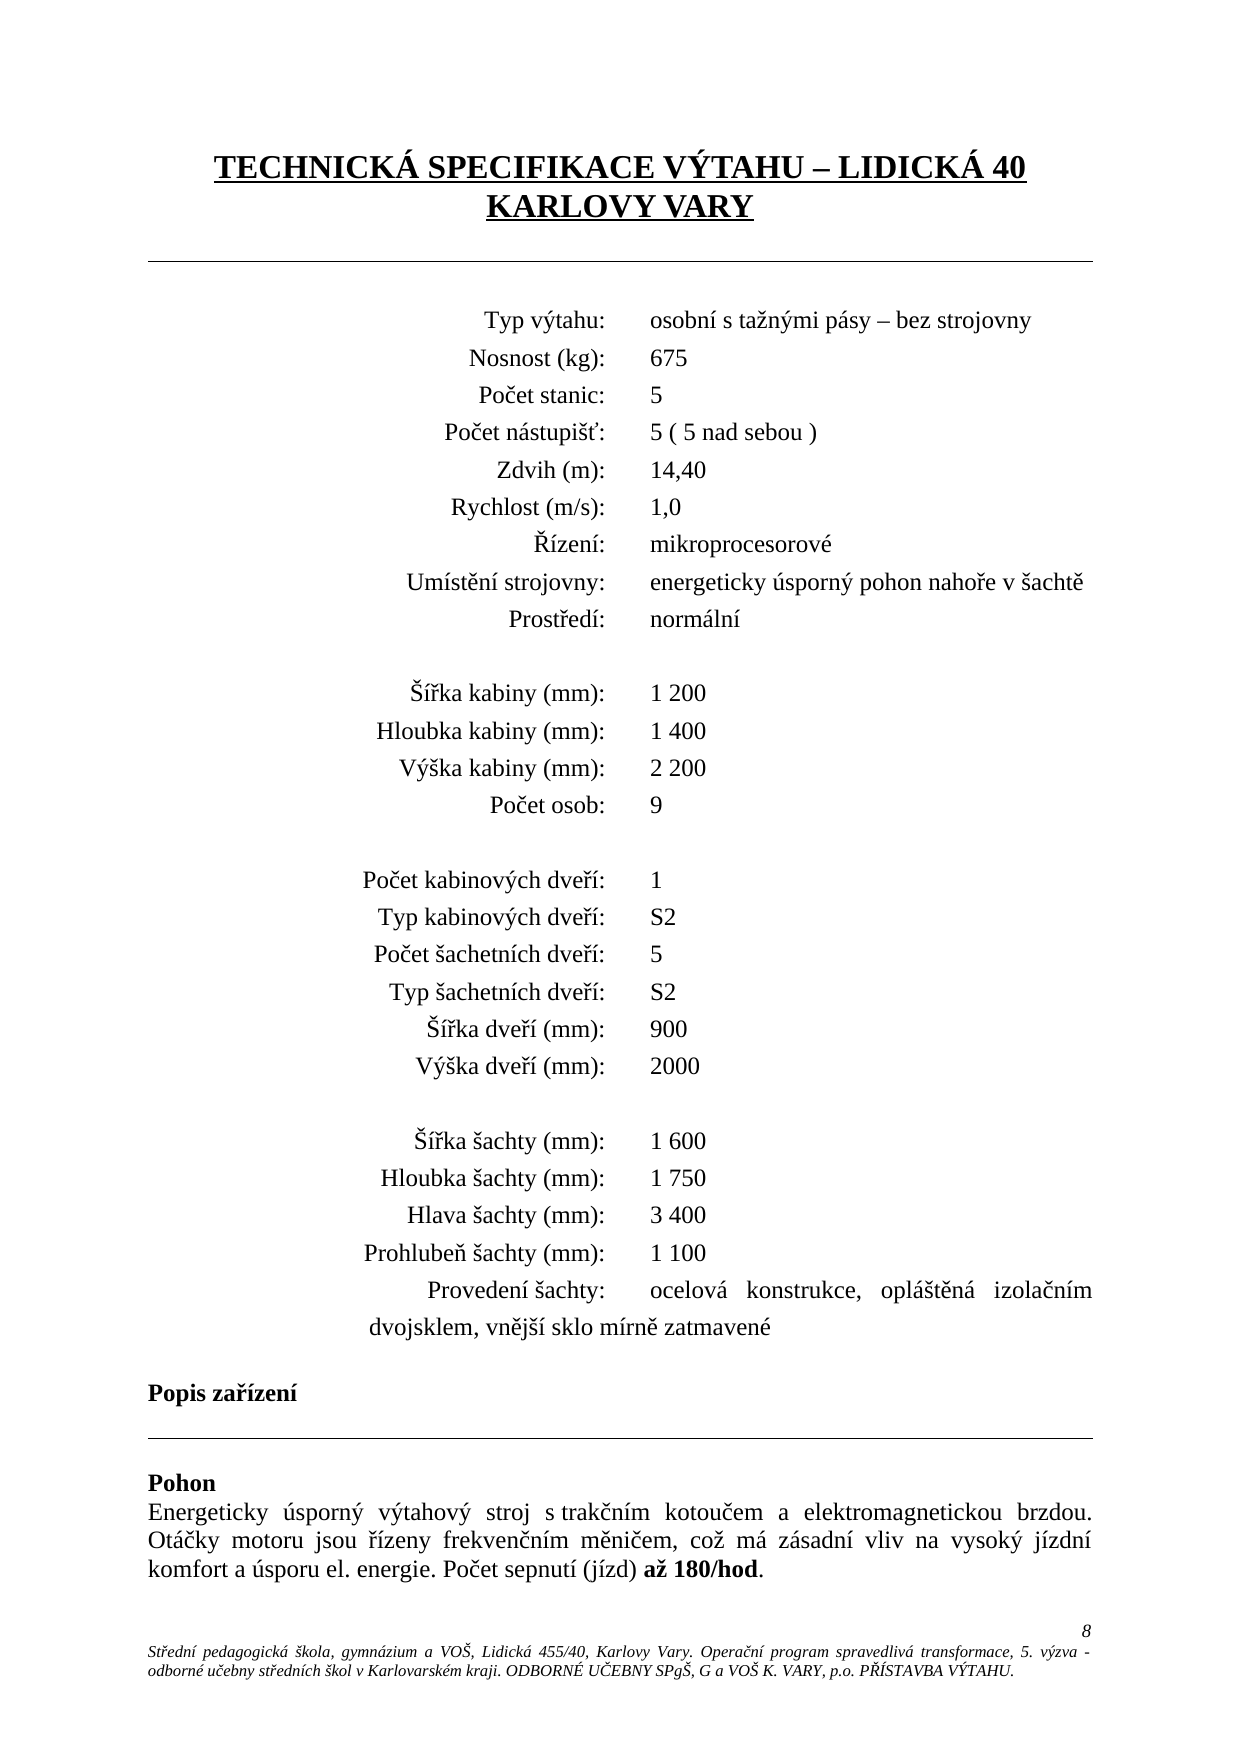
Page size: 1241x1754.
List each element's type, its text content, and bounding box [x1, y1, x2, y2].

text Hlava šachty (mm): 3 400 [148, 1201, 1093, 1229]
text Prostředí: normální [148, 604, 1093, 633]
text Počet stanic: 5 [148, 380, 1093, 409]
text Typ šachetních dveří: S2 [148, 977, 1093, 1006]
text Typ kabinových dveří: S2 [148, 902, 1093, 931]
text Prohlubeň šachty (mm): 1 100 [148, 1238, 1093, 1267]
text Šířka šachty (mm): 1 600 [148, 1126, 1093, 1155]
text Typ výtahu: osobní s tažnými pásy – bez strojovny [148, 306, 1093, 334]
text Řízení: mikroprocesorové [148, 529, 1093, 558]
text Počet šachetních dveří: 5 [148, 939, 1093, 968]
text Pohon [148, 1468, 1093, 1497]
text Šířka dveří (mm): 900 [148, 1014, 1093, 1043]
text Výška kabiny (mm): 2 200 [148, 753, 1093, 782]
text Umístění strojovny: energeticky úsporný pohon nahoře v šachtě [148, 567, 1093, 595]
text Počet nástupišť: 5 ( 5 nad sebou ) [148, 417, 1093, 446]
text Počet osob: 9 [148, 790, 1093, 819]
text Počet kabinových dveří: 1 [148, 865, 1093, 894]
text Popis zařízení [148, 1378, 1093, 1407]
subtitle Technická specifikace výtahu – lidická 40 Karlovy Vary [148, 148, 1093, 224]
text Šířka kabiny (mm): 1 200 [148, 678, 1093, 707]
text Provedení šachty: ocelová konstrukce, opláštěná izolačním dvojsklem, vnější sklo mírně zatmavené [148, 1275, 1093, 1341]
text Zdvih (m): 14,40 [148, 455, 1093, 483]
text Rychlost (m/s): 1,0 [148, 492, 1093, 521]
text Hloubka šachty (mm): 1 750 [148, 1163, 1093, 1192]
text Hloubka kabiny (mm): 1 400 [148, 716, 1093, 744]
text Energeticky úsporný výtahový stroj s trakčním kotoučem a elektromagnetickou brzdou. Otáčky motoru jsou řízeny frekvenčním měničem, což má zásadní vliv na vysoký jízdní komfort a úsporu el. energie. Počet sepnutí (jízd) až 180/hod. [148, 1497, 1093, 1583]
text Nosnost (kg): 675 [148, 343, 1093, 372]
text Výška dveří (mm): 2000 [148, 1051, 1093, 1080]
